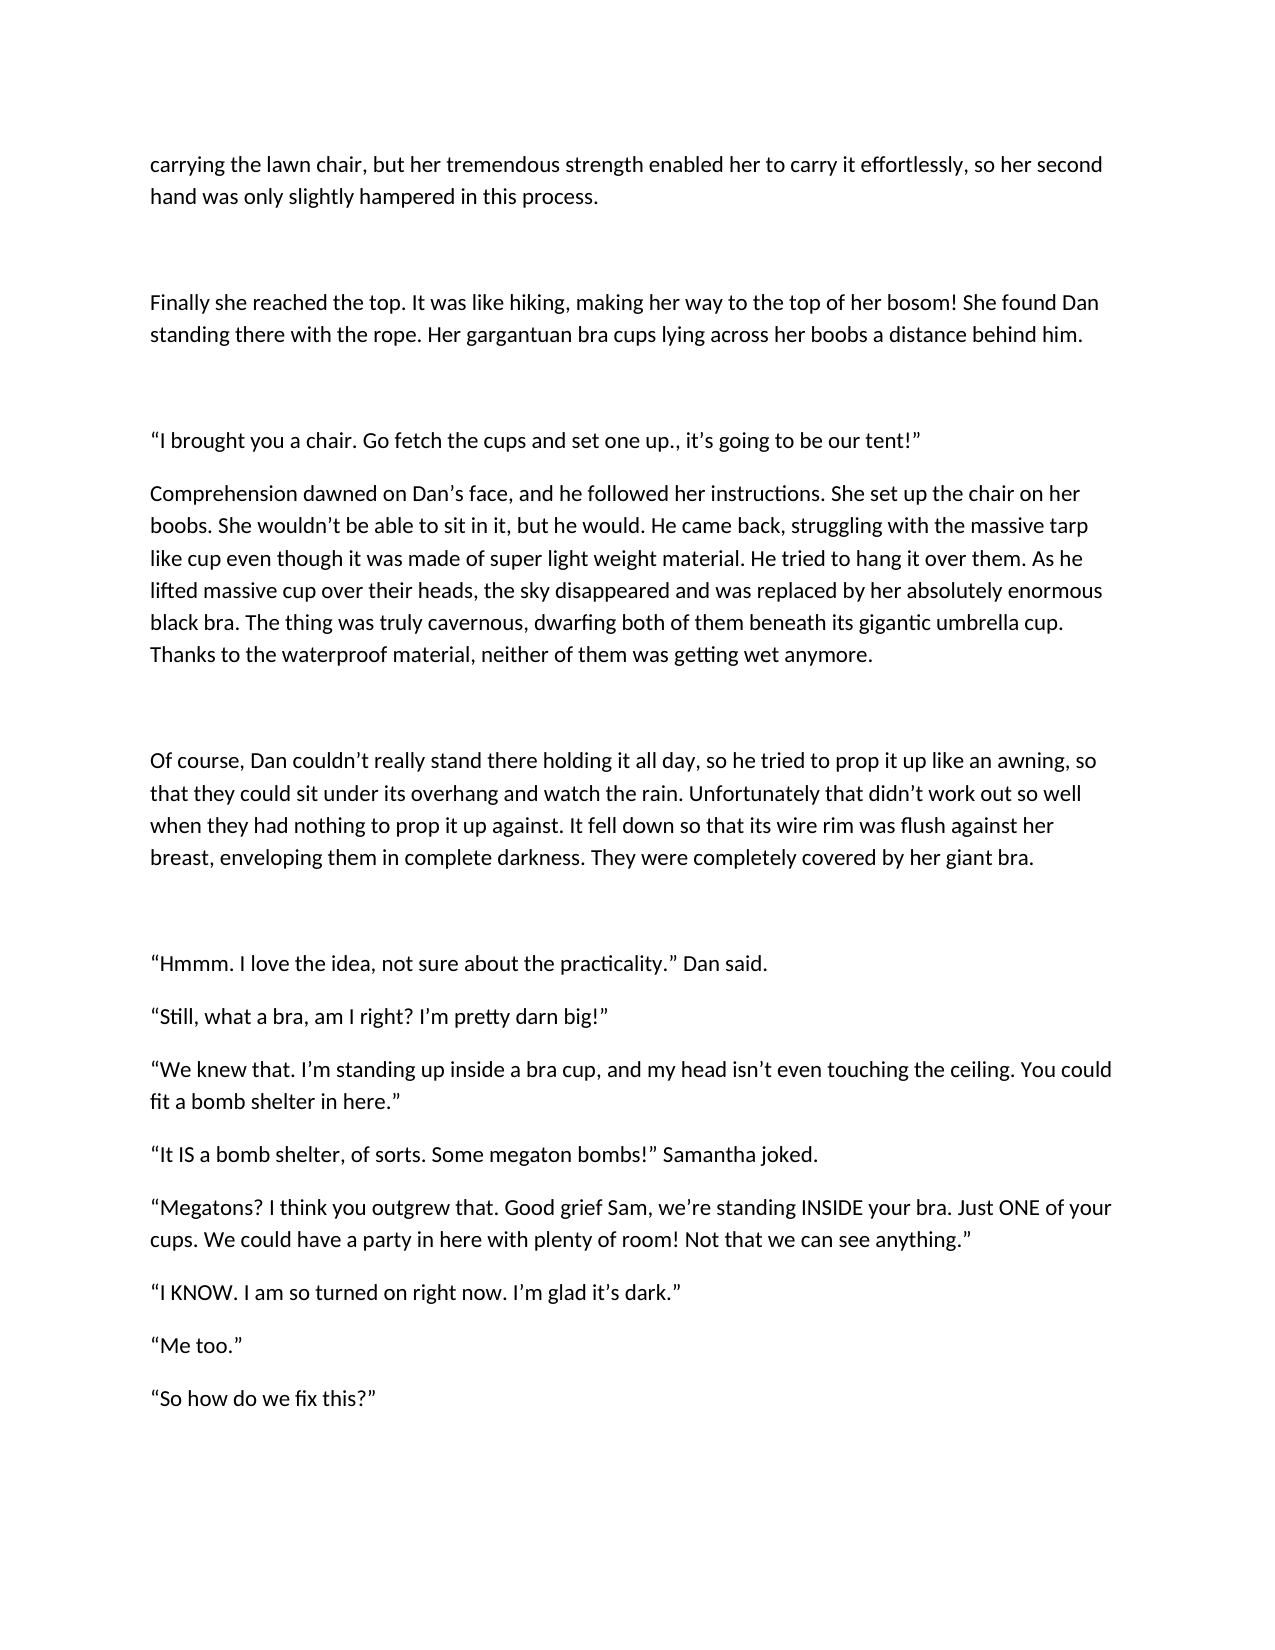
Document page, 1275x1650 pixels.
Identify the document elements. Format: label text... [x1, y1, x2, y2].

text Comprehension dawned on Dan’s face, and he followed her instructions. She set up the chair on her boobs. She wouldn’t be able to sit in it, but he would. He came back, struggling with the massive tarp like cup even though it was made of super light weight material. He tried to hang it over them. As he lifted massive cup over their heads, the sky disappeared and was replaced by her absolutely enormous black bra. The thing was truly cavernous, dwarfing both of them beneath its gigantic umbrella cup. Thanks to the waterproof material, neither of them was getting wet anymore. [150, 479, 1125, 668]
text “It IS a bomb shelter, of sorts. Some megaton bombs!” Samantha joked. [150, 1140, 1125, 1168]
text Of course, Dan couldn’t really stand there holding it all day, so he tried to prop it up like an awning, so that they could sit under its overhang and watch the rain. Unfortunately that didn’t work out so well when they had nothing to prop it up against. It fell down so that its wire rim was flush against her breast, enveloping them in complete darkness. They were completely covered by her giant bra. [150, 746, 1125, 871]
text “We knew that. I’m standing up inside a bra cup, and my head isn’t even touching the ceiling. You could fit a bomb shelter in here.” [150, 1055, 1125, 1115]
text Finally she reached the top. It was like hiking, making her way to the top of her bosom! She found Dan standing there with the rope. Her gargantuan bra cups lying across her boobs a distance behind him. [150, 288, 1125, 348]
text “I brought you a chair. Go fetch the cups and set one up., it’s going to be our tent!” [150, 426, 1125, 454]
text “Megatons? I think you outgrew that. Good grief Sam, we’re standing INSIDE your bra. Just ONE of your cups. We could have a party in here with plenty of room! Not that we can see anything.” [150, 1193, 1125, 1253]
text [150, 150, 1125, 210]
text “Hmmm. I love the idea, not sure about the practicality.” Dan said. [150, 949, 1125, 977]
text “Me too.” [150, 1332, 1125, 1359]
text “So how do we fix this?” [150, 1384, 1125, 1413]
text “I KNOW. I am so turned on right now. I’m glad it’s dark.” [150, 1278, 1125, 1307]
text “Still, what a bra, am I right? I’m pretty darn big!” [150, 1002, 1125, 1030]
